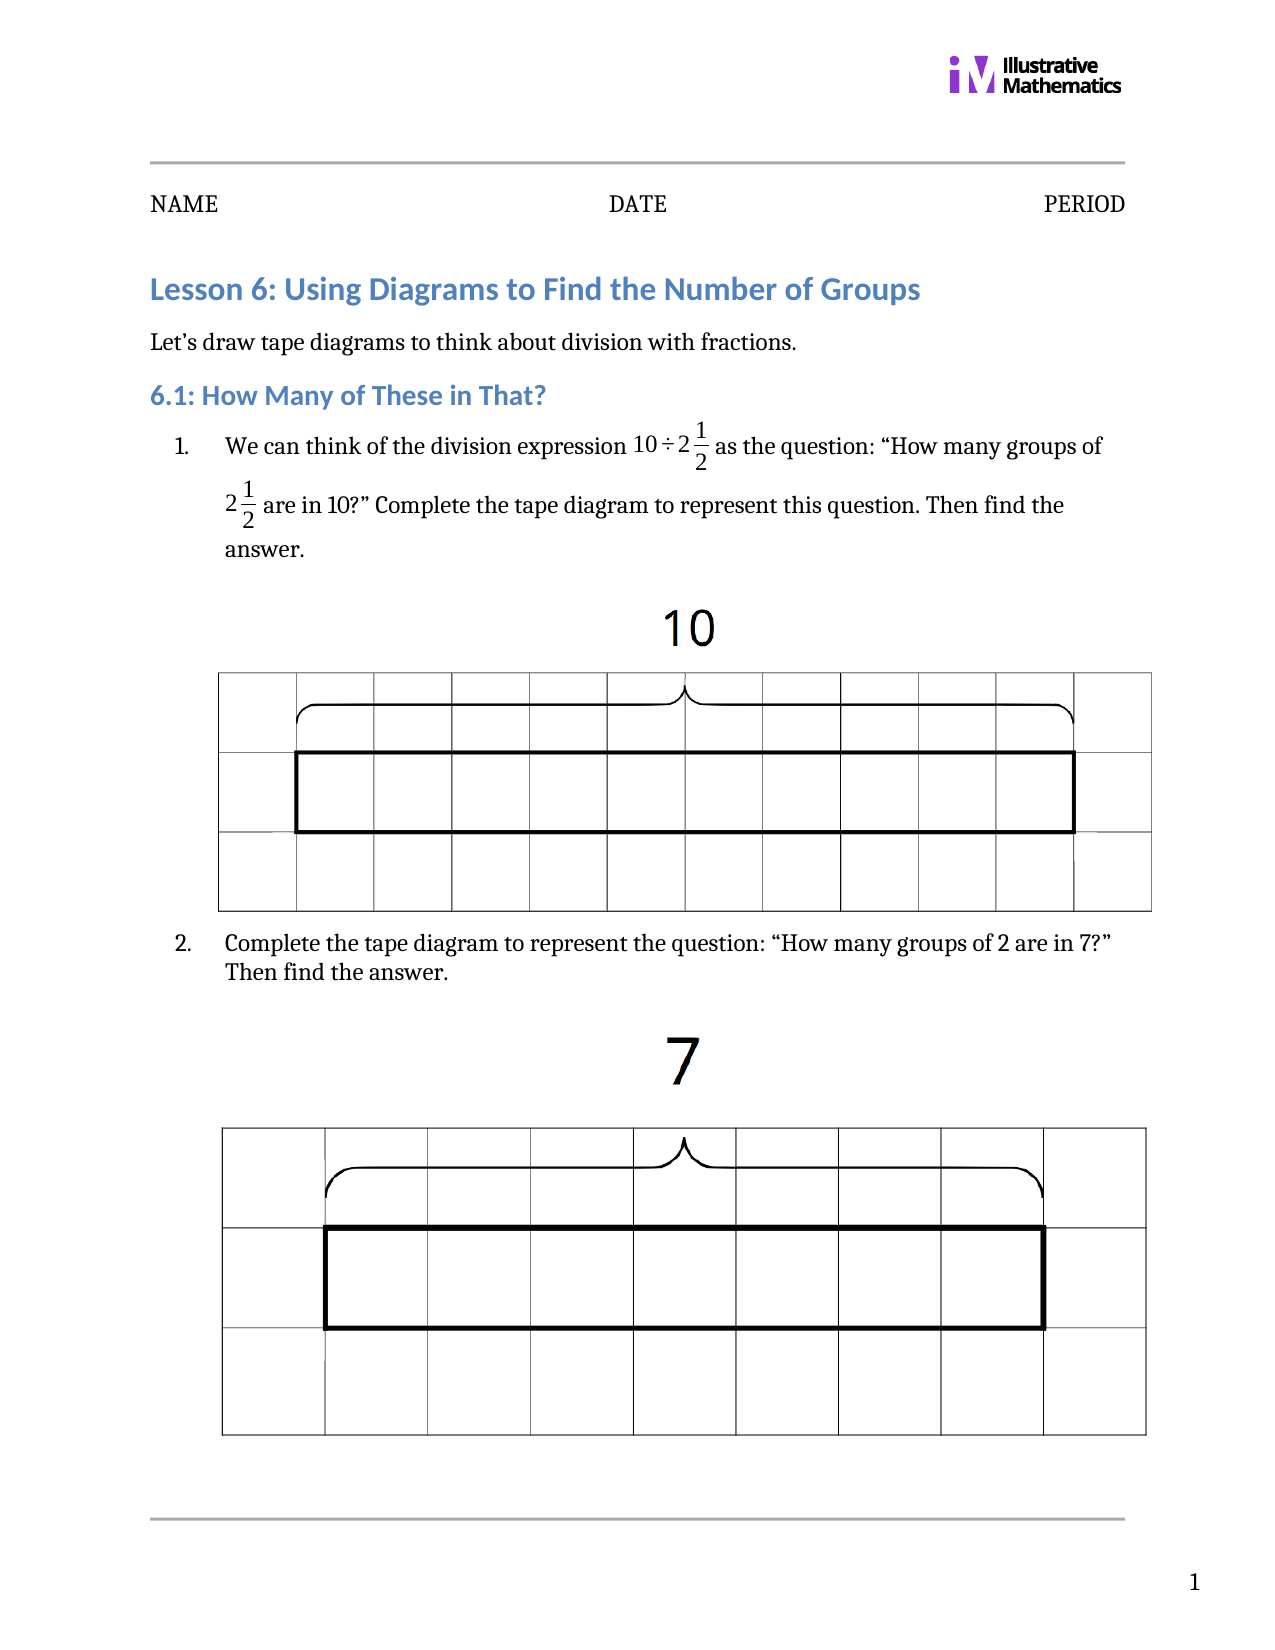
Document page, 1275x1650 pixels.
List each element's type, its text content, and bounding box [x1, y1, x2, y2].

picture [193, 596, 1169, 926]
picture [193, 1019, 1169, 1458]
subtitle Lesson 6: Using Diagrams to Find the Number of Groups [150, 268, 1125, 309]
list We can think of the division expression as the question: “How many groups of are in 10?” Complete the tape diagram to represent this question. Then find the answer. [175, 417, 1125, 563]
list Complete the tape diagram to represent the question: “How many groups of 2 are in 7?” Then find the answer. [175, 929, 1125, 987]
text Let’s draw tape diagrams to think about division with fractions. [150, 328, 1125, 357]
subtitle 6.1: How Many of These in That? [150, 377, 1125, 413]
picture [949, 55, 1121, 93]
